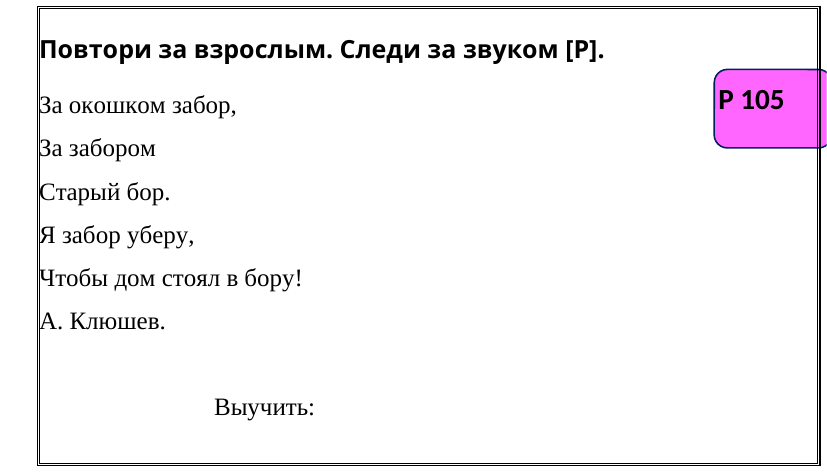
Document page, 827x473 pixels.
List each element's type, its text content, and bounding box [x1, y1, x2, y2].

text За забором [40, 133, 805, 162]
text За окошком забор, [40, 90, 805, 119]
text Чтобы дом стоял в бору! [40, 263, 805, 292]
text Старый бор. [40, 177, 805, 205]
text А. Клюшев. [40, 306, 805, 335]
text Я забор уберу, [40, 220, 805, 248]
text Выучить: [40, 392, 805, 421]
